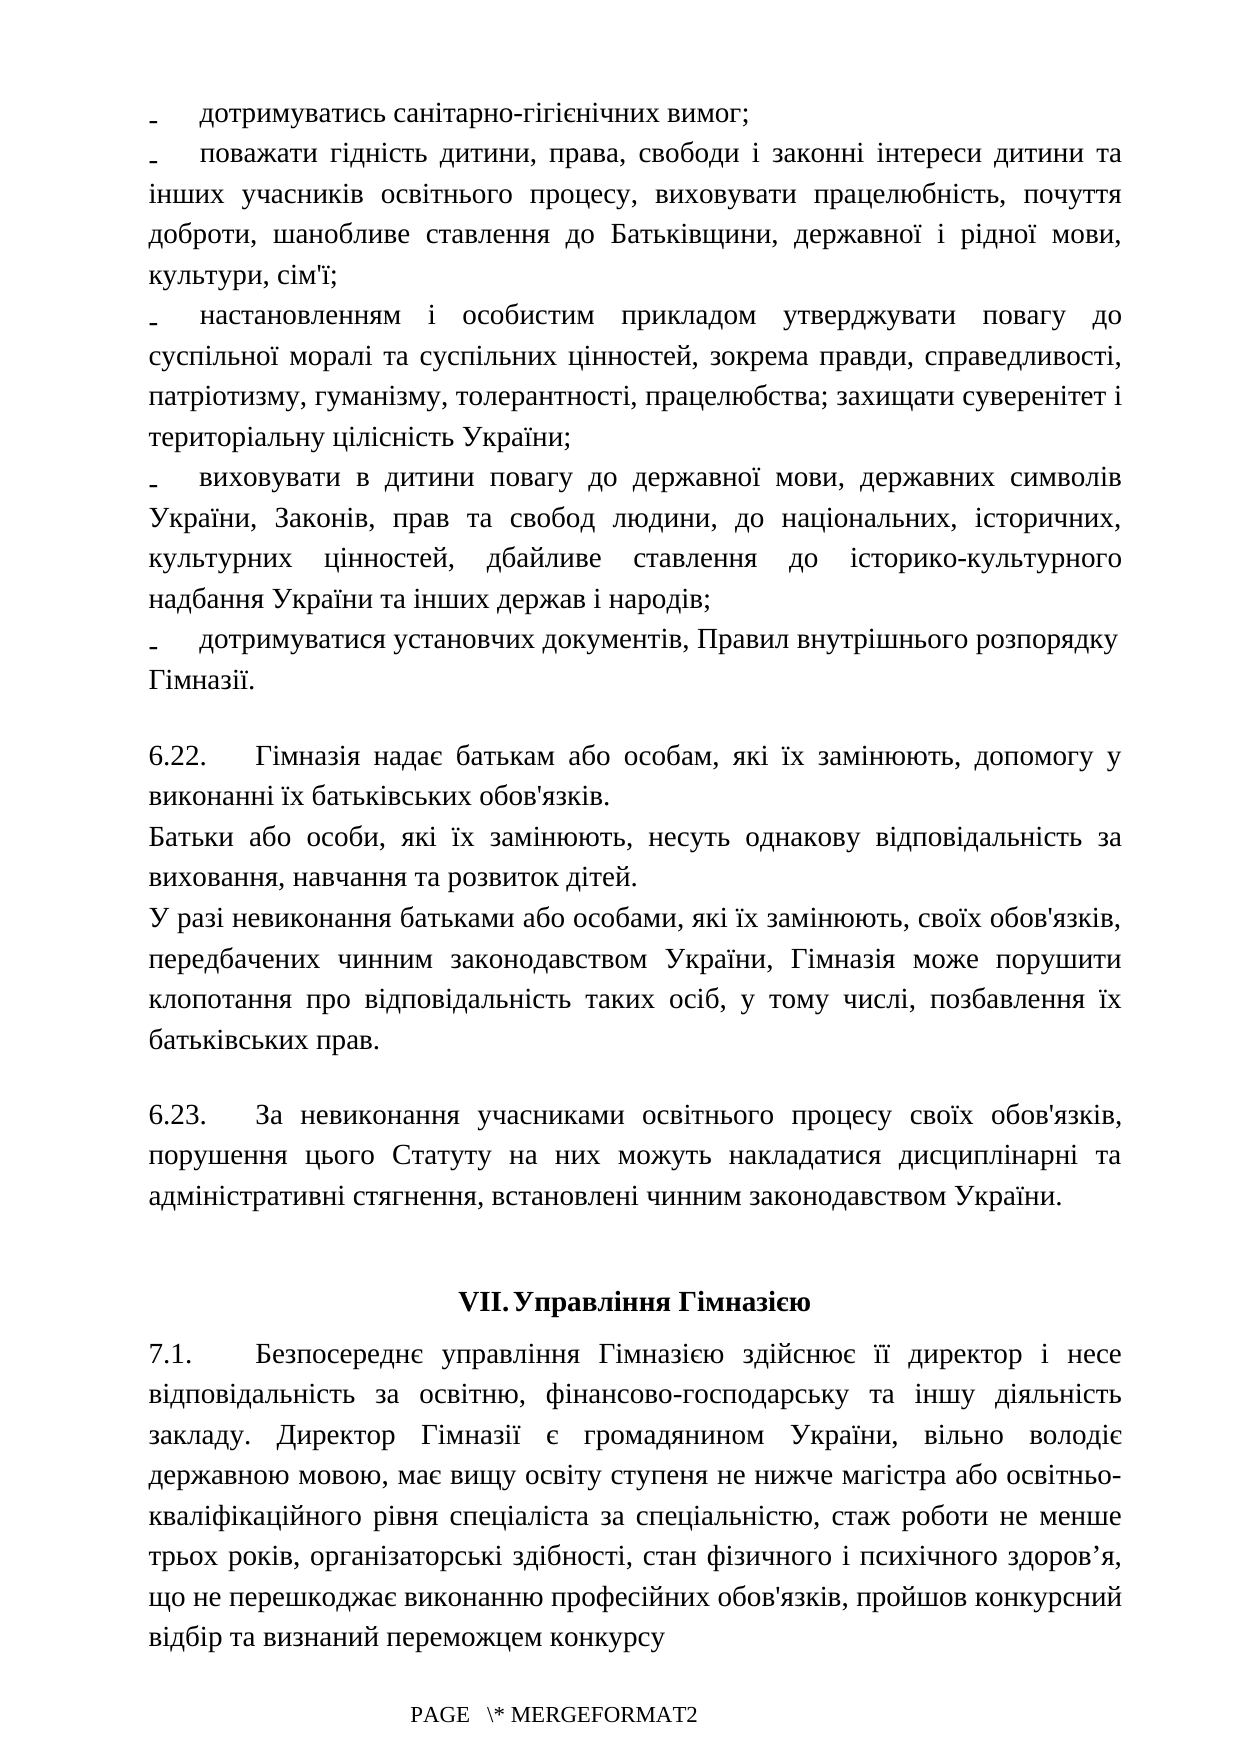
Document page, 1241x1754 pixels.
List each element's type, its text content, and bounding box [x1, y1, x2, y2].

list Батьки aбo особи, які ïx замінюють, несуть однакову відповідальність за виховання, навчання та розвиток дітей. [148, 819, 1123, 900]
text Гімназії. [148, 662, 1123, 703]
text У разі невиконання батьками aбo особами, які ïx замінюють, своїх обов'язків, передбачених чинним законодавством України, Гімназія може порушити клопотання про відповідальність таких осіб, у тому числі, позбавлення ïx батьківських прав. [148, 901, 1123, 1063]
list настановленням i особистим прикладом утверджувати повагу до суспільної моралі та суспільних цінностей, зокрема правди, справедливості, патріотизму, гуманізму, толерантності, працелюбства; захищати суверенітет i територіальну цілісність України; [148, 297, 1123, 459]
list виховувати в дитини повагу до державної мови, державних символів України, Законів, прав та свобод людини, до національних, історичних, культурних цінностей, дбайливе ставлення до історико-культурного надбання України та інших держав i народів; [148, 459, 1123, 622]
list Гімназія надає батькам aбo особам, які ïx замінюють, допомогу у виконанні ïx батьківських обов'язків. [148, 738, 1123, 819]
list За невиконання учасниками освітнього процесу своїх обов'язків, порушення цього Статуту на них можуть накладатися дисциплінарні та адміністративні стягнення, встановлені чинним законодавством України. [148, 1097, 1123, 1218]
list дотримуватися установчих документів, Правил внутрішнього розпорядку [148, 622, 1123, 662]
list Управління Гімназією [458, 1284, 1123, 1325]
list поважати гідність дитини, права, свободи i законні інтереси дитини та інших учасників освітнього процесу, виховувати працелюбність, почуття доброти, шанобливе ставлення до Батьківщини, державної i рідної мови, культури, сім'ї; [148, 135, 1123, 297]
list дотримуватись санітарно-гігієнічних вимог; [148, 95, 1123, 135]
list Безпосереднє управління Гімназією здійснює її директор i несе відповідальність за освітню, фінансово-господарську та іншу діяльність закладу. Директор Гімназії є громадянином України, вільно володіє державною мовою, має вищу освіту ступеня не нижче магістра aбo освітньо-кваліфікаційного рівня спеціаліста за спеціальністю, стаж роботи не менше трьох років, організаторські здібності, стан фізичного i психічного здоров’я, що не перешкоджає виконанню професійних обов'язків, пройшов конкурсний відбір та визнаний переможцем конкурсу [148, 1336, 1123, 1660]
